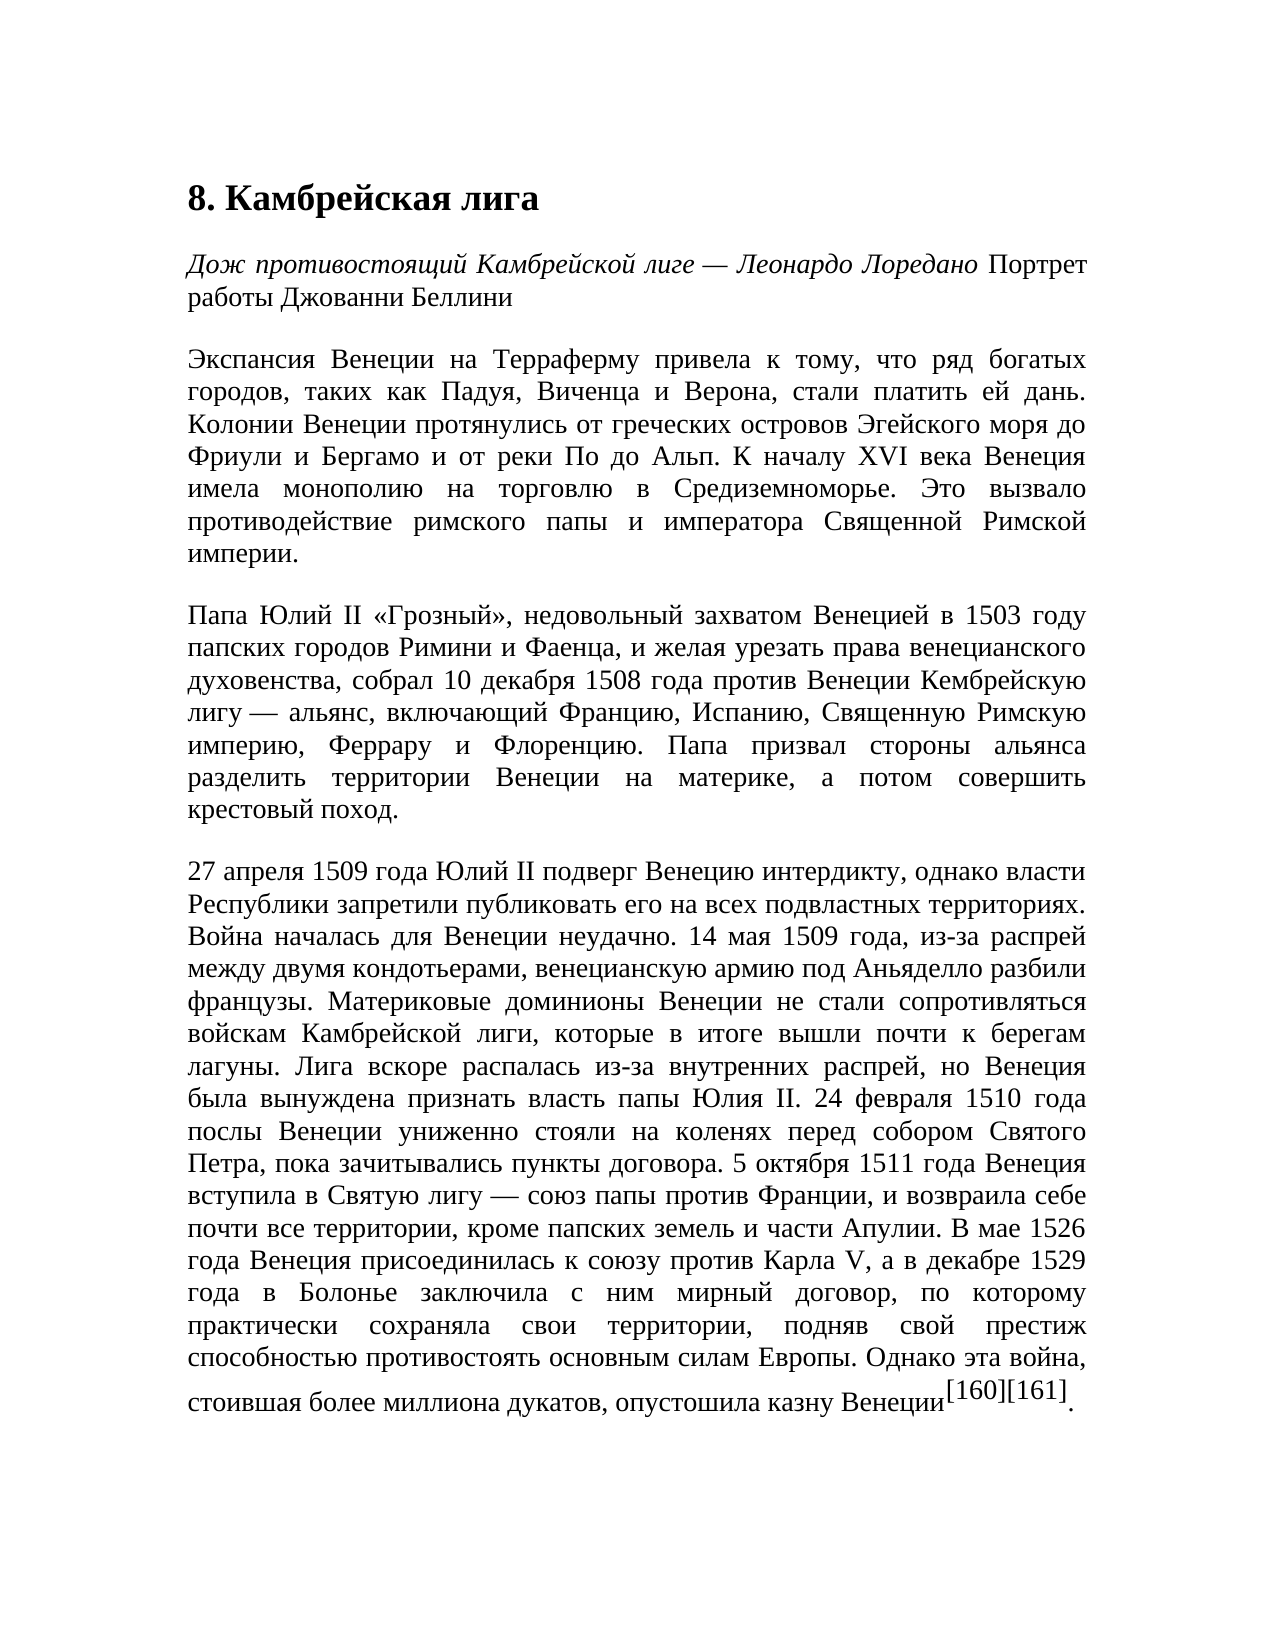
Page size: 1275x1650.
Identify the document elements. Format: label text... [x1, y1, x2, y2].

list 8. Камбрейская лига [187, 175, 1087, 218]
text Дож противостоящий Камбрейской лиге — Леонардо Лоредано Портрет работы Джованни Беллини [187, 248, 1087, 312]
text Папа Юлий II «Грозный», недовольный захватом Венецией в 1503 году папских городов Римини и Фаенца, и желая урезать права венецианского духовенства, собрал 10 декабря 1508 года против Венеции Кембрейскую лигу — альянс, включающий Францию, Испанию, Священную Римскую империю, Феррару и Флоренцию. Папа призвал стороны альянса разделить территории Венеции на материке, а потом совершить крестовый поход. [187, 598, 1087, 825]
text 27 апреля 1509 года Юлий II подверг Венецию интердикту, однако власти Республики запретили публиковать его на всех подвластных территориях. Война началась для Венеции неудачно. 14 мая 1509 года, из-за распрей между двумя кондотьерами, венецианскую армию под Аньяделло разбили французы. Материковые доминионы Венеции не стали сопротивляться войскам Камбрейской лиги, которые в итоге вышли почти к берегам лагуны. Лига вскоре распалась из-за внутренних распрей, но Венеция была вынуждена признать власть папы Юлия II. 24 февраля 1510 года послы Венеции униженно стояли на коленях перед собором Святого Петра, пока зачитывались пункты договора. 5 октября 1511 года Венеция вступила в Святую лигу — союз папы против Франции, и возвраила себе почти все территории, кроме папских земель и части Апулии. В мае 1526 года Венеция присоединилась к союзу против Карла V, а в декабре 1529 года в Болонье заключила с ним мирный договор, по которому практически сохраняла свои территории, подняв свой престиж способностью противостоять основным силам Европы. Однако эта война, стоившая более миллиона дукатов, опустошила казну Венеции[160][161]. [187, 854, 1087, 1417]
text Экспансия Венеции на Терраферму привела к тому, что ряд богатых городов, таких как Падуя, Виченца и Верона, стали платить ей дань. Колонии Венеции протянулись от греческих островов Эгейского моря до Фриули и Бергамо и от реки По до Альп. К началу XVI века Венеция имела монополию на торговлю в Средиземноморье. Это вызвало противодействие римского папы и императора Священной Римской империи. [187, 342, 1087, 569]
